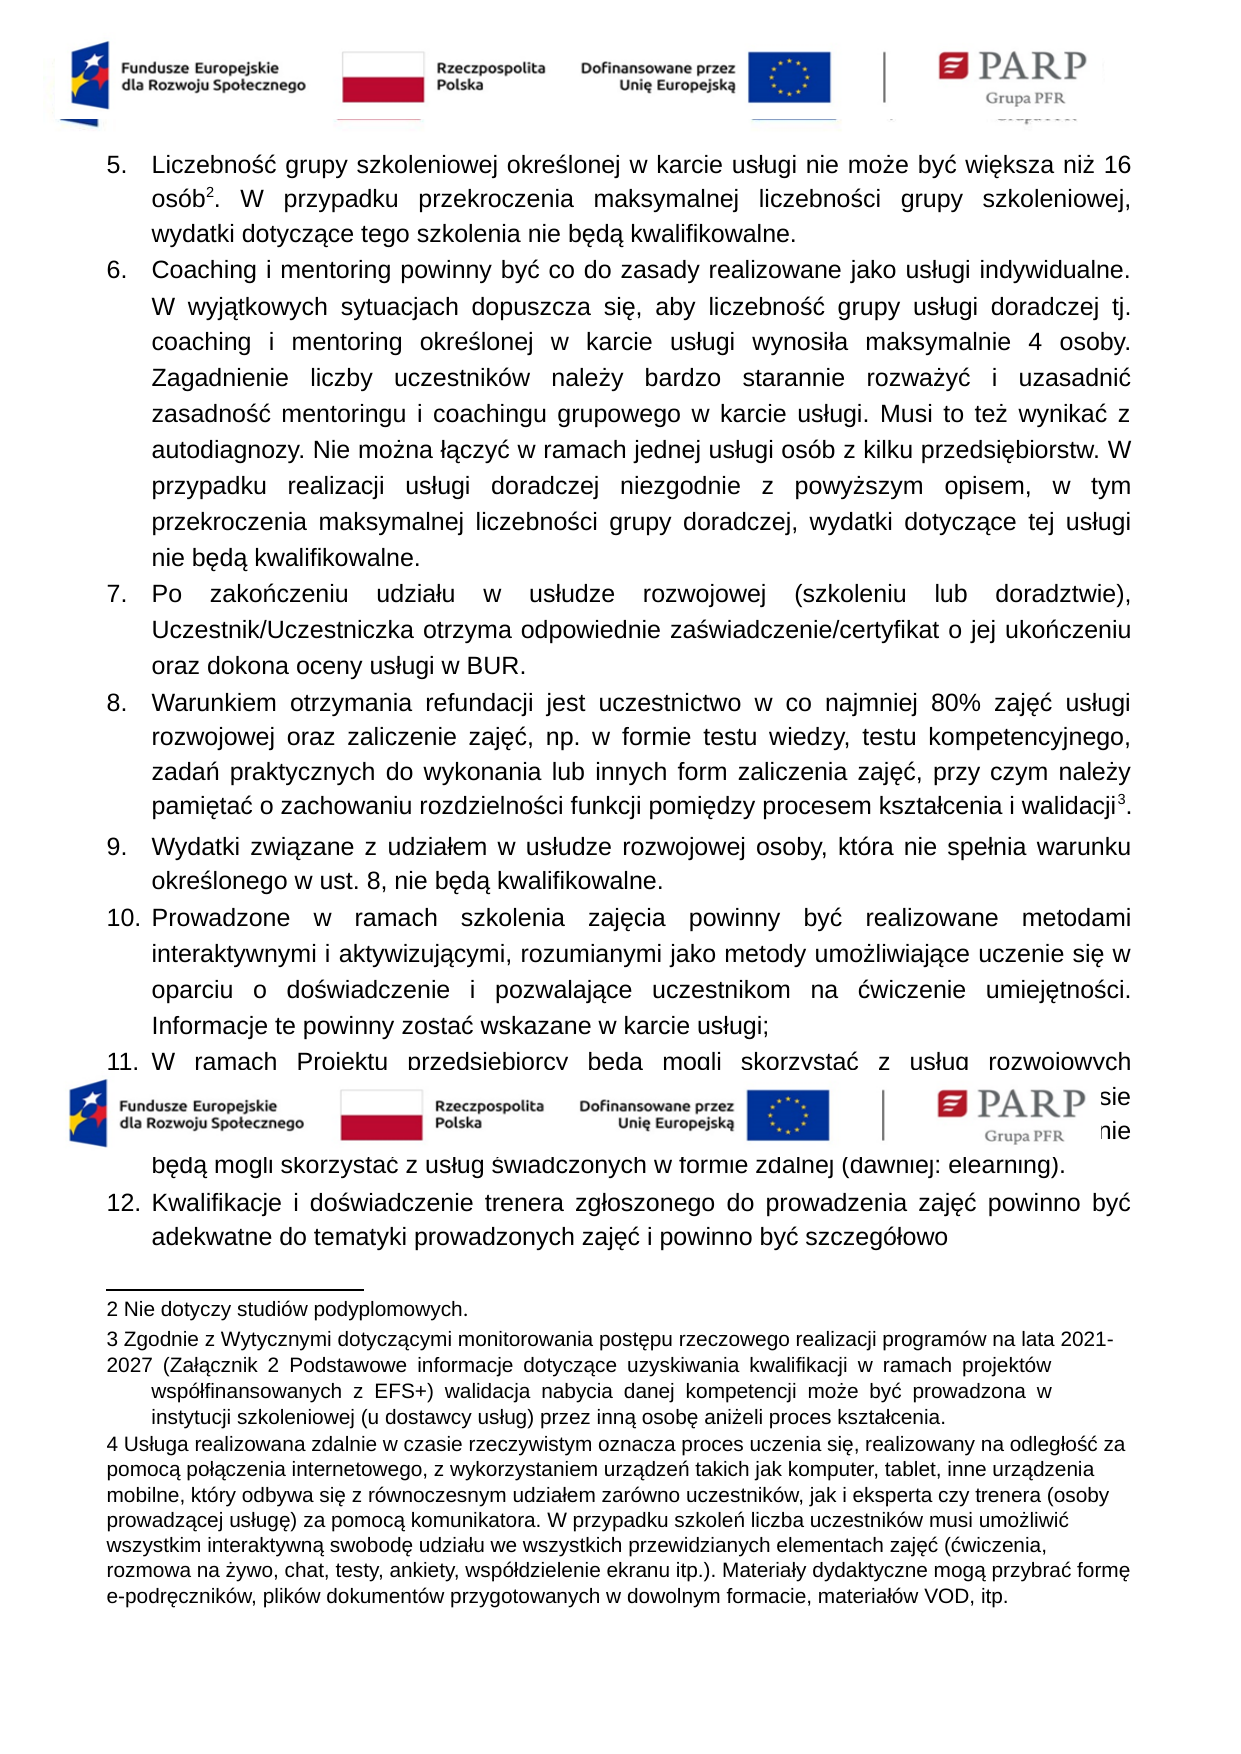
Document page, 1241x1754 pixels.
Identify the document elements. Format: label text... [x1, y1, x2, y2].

list Po zakończeniu udziału w usłudze rozwojowej (szkoleniu lub doradztwie), Uczestnik/Uczestniczka otrzyma odpowiednie zaświadczenie/certyfikat o jej ukończeniu oraz dokona oceny usługi w BUR. [106, 579, 1133, 680]
list Prowadzone w ramach szkolenia zajęcia powinny być realizowane metodami interaktywnymi i aktywizującymi, rozumianymi jako metody umożliwiające uczenie się w oparciu o doświadczenie i pozwalające uczestnikom na ćwiczenie umiejętności. Informacje te powinny zostać wskazane w karcie usługi; [106, 903, 1133, 1039]
list Warunkiem otrzymania refundacji jest uczestnictwo w co najmniej 80% zajęć usługi rozwojowej oraz zaliczenie zajęć, np. w formie testu wiedzy, testu kompetencyjnego, zadań praktycznych do wykonania lub innych form zaliczenia zajęć, przy czym należy pamiętać o zachowaniu rozdzielności funkcji pomiędzy procesem kształcenia i walidacji. [106, 688, 1133, 820]
picture [53, 1070, 1102, 1157]
list Liczebność grupy szkoleniowej określonej w karcie usługi nie może być większa niż 16 osób. W przypadku przekroczenia maksymalnej liczebności grupy szkoleniowej, wydatki dotyczące tego szkolenia nie będą kwalifikowalne. [106, 149, 1133, 247]
list Wydatki związane z udziałem w usłudze rozwojowej osoby, która nie spełnia warunku określonego w ust. 8, nie będą kwalifikowalne. [106, 831, 1133, 895]
picture [43, 32, 1115, 138]
list Coaching i mentoring powinny być co do zasady realizowane jako usługi indywidualne. W wyjątkowych sytuacjach dopuszcza się, aby liczebność grupy usługi doradczej tj. coaching i mentoring określonej w karcie usługi wynosiła maksymalnie 4 osoby. Zagadnienie liczby uczestników należy bardzo starannie rozważyć i uzasadnić zasadność mentoringu i coachingu grupowego w karcie usługi. Musi to też wynikać z autodiagnozy. Nie można łączyć w ramach jednej usługi osób z kilku przedsiębiorstw. W przypadku realizacji usługi doradczej niezgodnie z powyższym opisem, w tym przekroczenia maksymalnej liczebności grupy doradczej, wydatki dotyczące tej usługi nie będą kwalifikowalne. [106, 256, 1133, 572]
list Kwalifikacje i doświadczenie trenera zgłoszonego do prowadzenia zajęć powinno być adekwatne do tematyki prowadzonych zajęć i powinno być szczegółowo [106, 1187, 1133, 1251]
